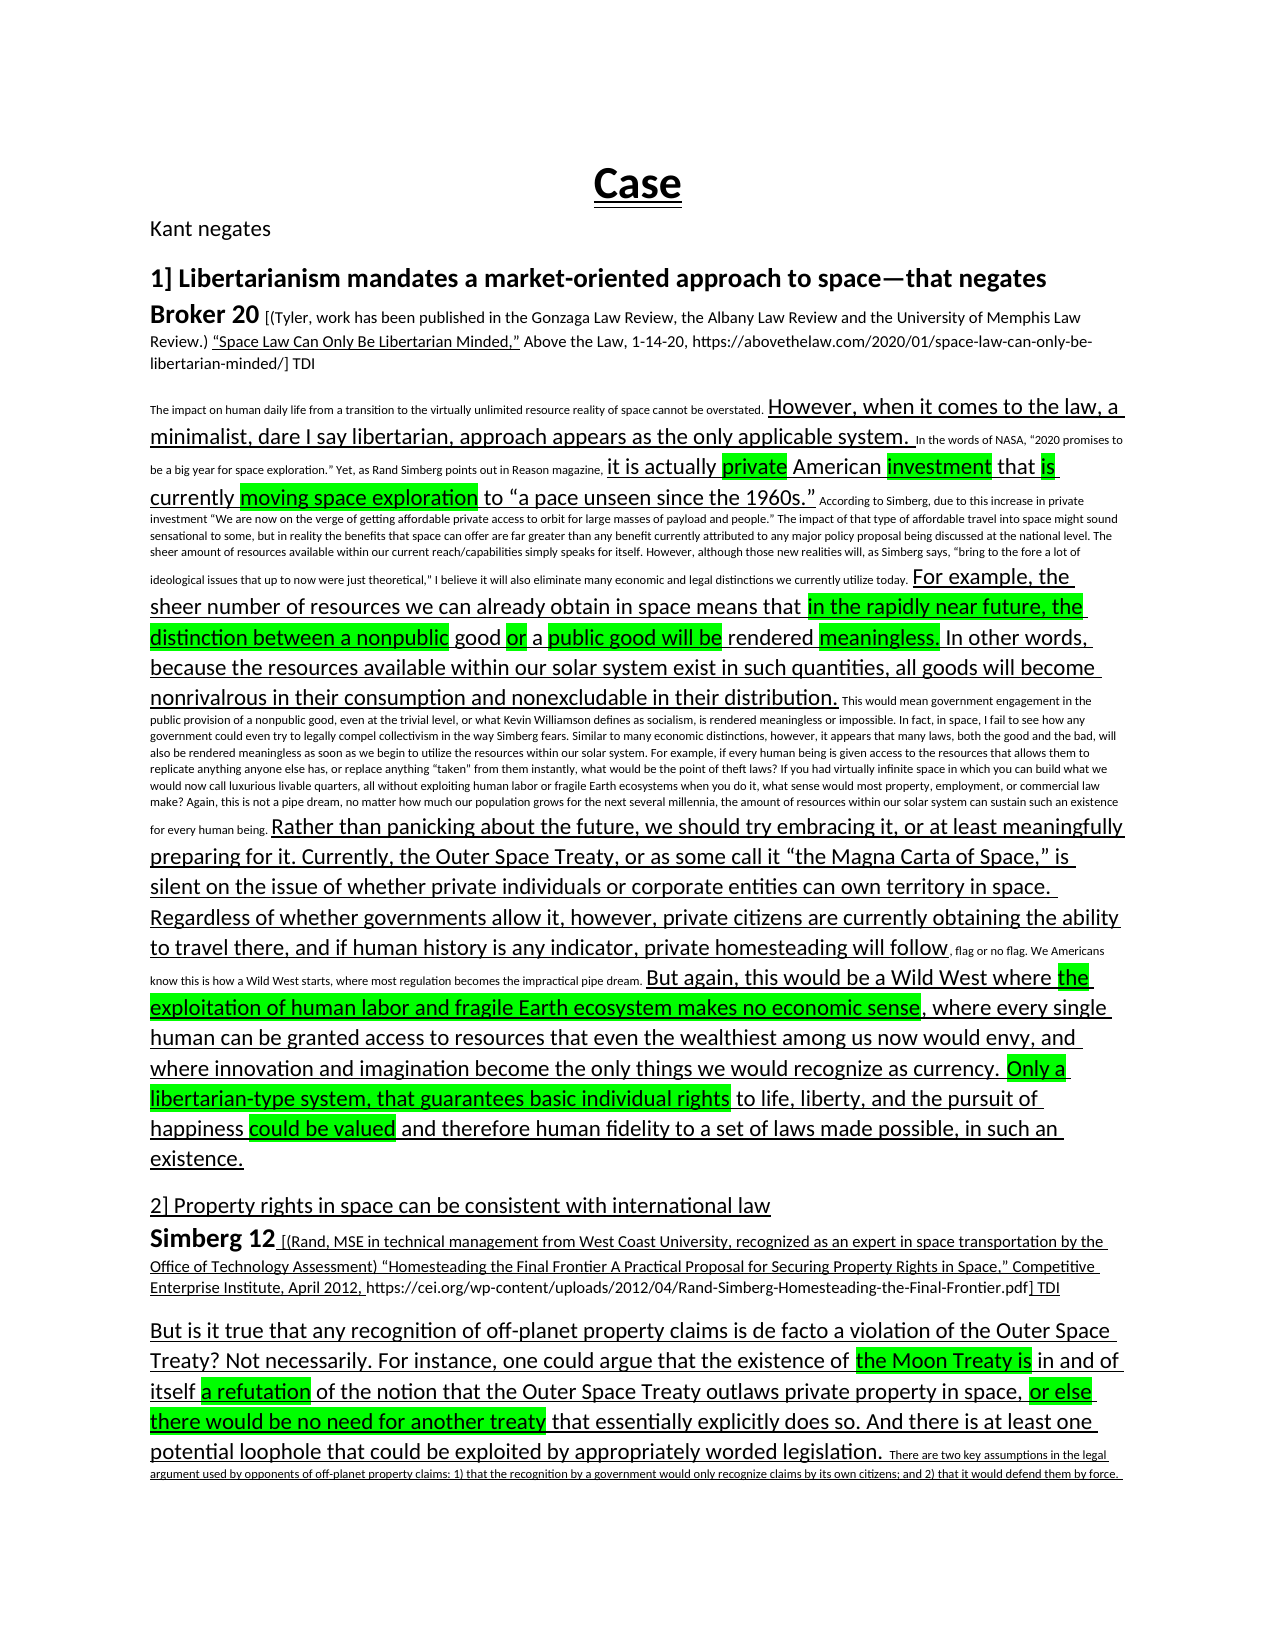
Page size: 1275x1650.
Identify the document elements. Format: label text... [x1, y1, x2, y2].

subtitle 1] Libertarianism mandates a market-oriented approach to space—that negates [150, 261, 1125, 294]
text The impact on human daily life from a transition to the virtually unlimited resource reality of space cannot be overstated. However, when it comes to the law, a minimalist, dare I say libertarian, approach appears as the only applicable system. In the words of NASA, “2020 promises to be a big year for space exploration.” Yet, as Rand Simberg points out in Reason magazine, it is actually private American investment that is currently moving space exploration to “a pace unseen since the 1960s.” According to Simberg, due to this increase in private investment “We are now on the verge of getting affordable private access to orbit for large masses of payload and people.” The impact of that type of affordable travel into space might sound sensational to some, but in reality the benefits that space can offer are far greater than any benefit currently attributed to any major policy proposal being discussed at the national level. The sheer amount of resources available within our current reach/capabilities simply speaks for itself. However, although those new realities will, as Simberg says, “bring to the fore a lot of ideological issues that up to now were just theoretical,” I believe it will also eliminate many economic and legal distinctions we currently utilize today. For example, the sheer number of resources we can already obtain in space means that in the rapidly near future, the distinction between a nonpublic good or a public good will be rendered meaningless. In other words, because the resources available within our solar system exist in such quantities, all goods will become nonrivalrous in their consumption and nonexcludable in their distribution. This would mean government engagement in the public provision of a nonpublic good, even at the trivial level, or what Kevin Williamson defines as socialism, is rendered meaningless or impossible. In fact, in space, I fail to see how any government could even try to legally compel collectivism in the way Simberg fears. Similar to many economic distinctions, however, it appears that many laws, both the good and the bad, will also be rendered meaningless as soon as we begin to utilize the resources within our solar system. For example, if every human being is given access to the resources that allows them to replicate anything anyone else has, or replace anything “taken” from them instantly, what would be the point of theft laws? If you had virtually infinite space in which you can build what we would now call luxurious livable quarters, all without exploiting human labor or fragile Earth ecosystems when you do it, what sense would most property, employment, or commercial law make? Again, this is not a pipe dream, no matter how much our population grows for the next several millennia, the amount of resources within our solar system can sustain such an existence for every human being. Rather than panicking about the future, we should try embracing it, or at least meaningfully preparing for it. Currently, the Outer Space Treaty, or as some call it “the Magna Carta of Space,” is silent on the issue of whether private individuals or corporate entities can own territory in space. Regardless of whether governments allow it, however, private citizens are currently obtaining the ability to travel there, and if human history is any indicator, private homesteading will follow, flag or no flag. We Americans know this is how a Wild West starts, where most regulation becomes the impractical pipe dream. But again, this would be a Wild West where the exploitation of human labor and fragile Earth ecosystem makes no economic sense, where every single human can be granted access to resources that even the wealthiest among us now would envy, and where innovation and imagination become the only things we would recognize as currency. Only a libertarian-type system, that guarantees basic individual rights to life, liberty, and the pursuit of happiness could be valued and therefore human fidelity to a set of laws made possible, in such an existence. [150, 392, 1125, 1172]
text Simberg 12 [(Rand, MSE in technical management from West Coast University, recognized as an expert in space transportation by the Office of Technology Assessment) “Homesteading the Final Frontier A Practical Proposal for Securing Property Rights in Space,” Competitive Enterprise Institute, April 2012, https://cei.org/wp-content/uploads/2012/04/Rand-Simberg-Homesteading-the-Final-Frontier.pdf] TDI [150, 1221, 1125, 1298]
text Broker 20 [(Tyler, work has been published in the Gonzaga Law Review, the Albany Law Review and the University of Memphis Law Review.) “Space Law Can Only Be Libertarian Minded,” Above the Law, 1-14-20, https://abovethelaw.com/2020/01/space-law-can-only-be-libertarian-minded/] TDI [150, 297, 1125, 374]
subtitle Case [150, 154, 1125, 210]
text Kant negates [150, 214, 1125, 242]
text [150, 1316, 1125, 1482]
subtitle 2] Property rights in space can be consistent with international law [150, 1191, 1125, 1219]
